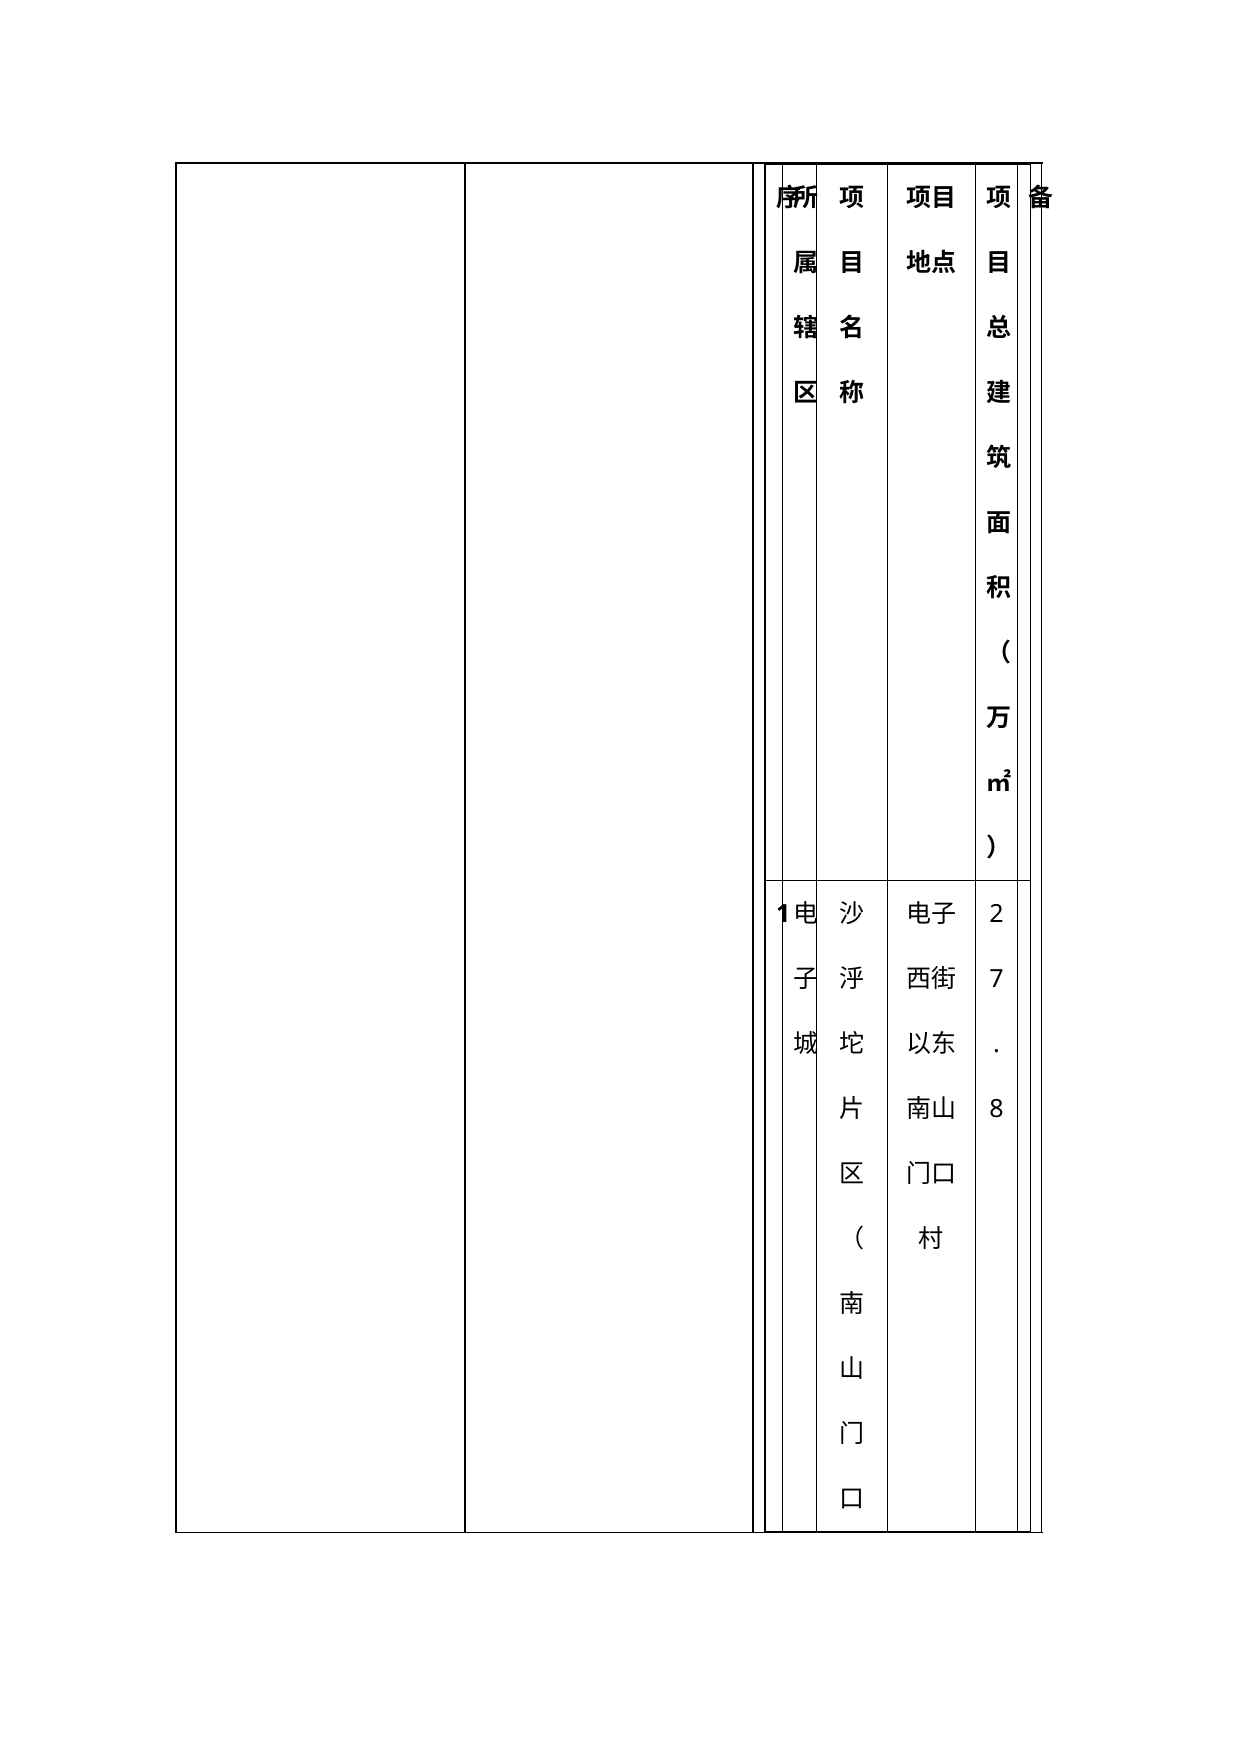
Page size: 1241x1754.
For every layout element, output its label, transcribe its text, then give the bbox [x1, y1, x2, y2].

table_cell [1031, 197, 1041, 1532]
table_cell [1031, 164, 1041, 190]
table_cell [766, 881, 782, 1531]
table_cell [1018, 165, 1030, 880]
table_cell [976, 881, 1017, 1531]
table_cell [888, 881, 975, 1531]
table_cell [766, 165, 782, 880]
table_cell 4 [177, 164, 464, 1532]
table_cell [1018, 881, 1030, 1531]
table_cell [466, 164, 752, 1532]
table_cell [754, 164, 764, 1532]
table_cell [817, 881, 887, 1531]
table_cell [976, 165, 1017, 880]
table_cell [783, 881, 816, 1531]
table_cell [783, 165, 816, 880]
